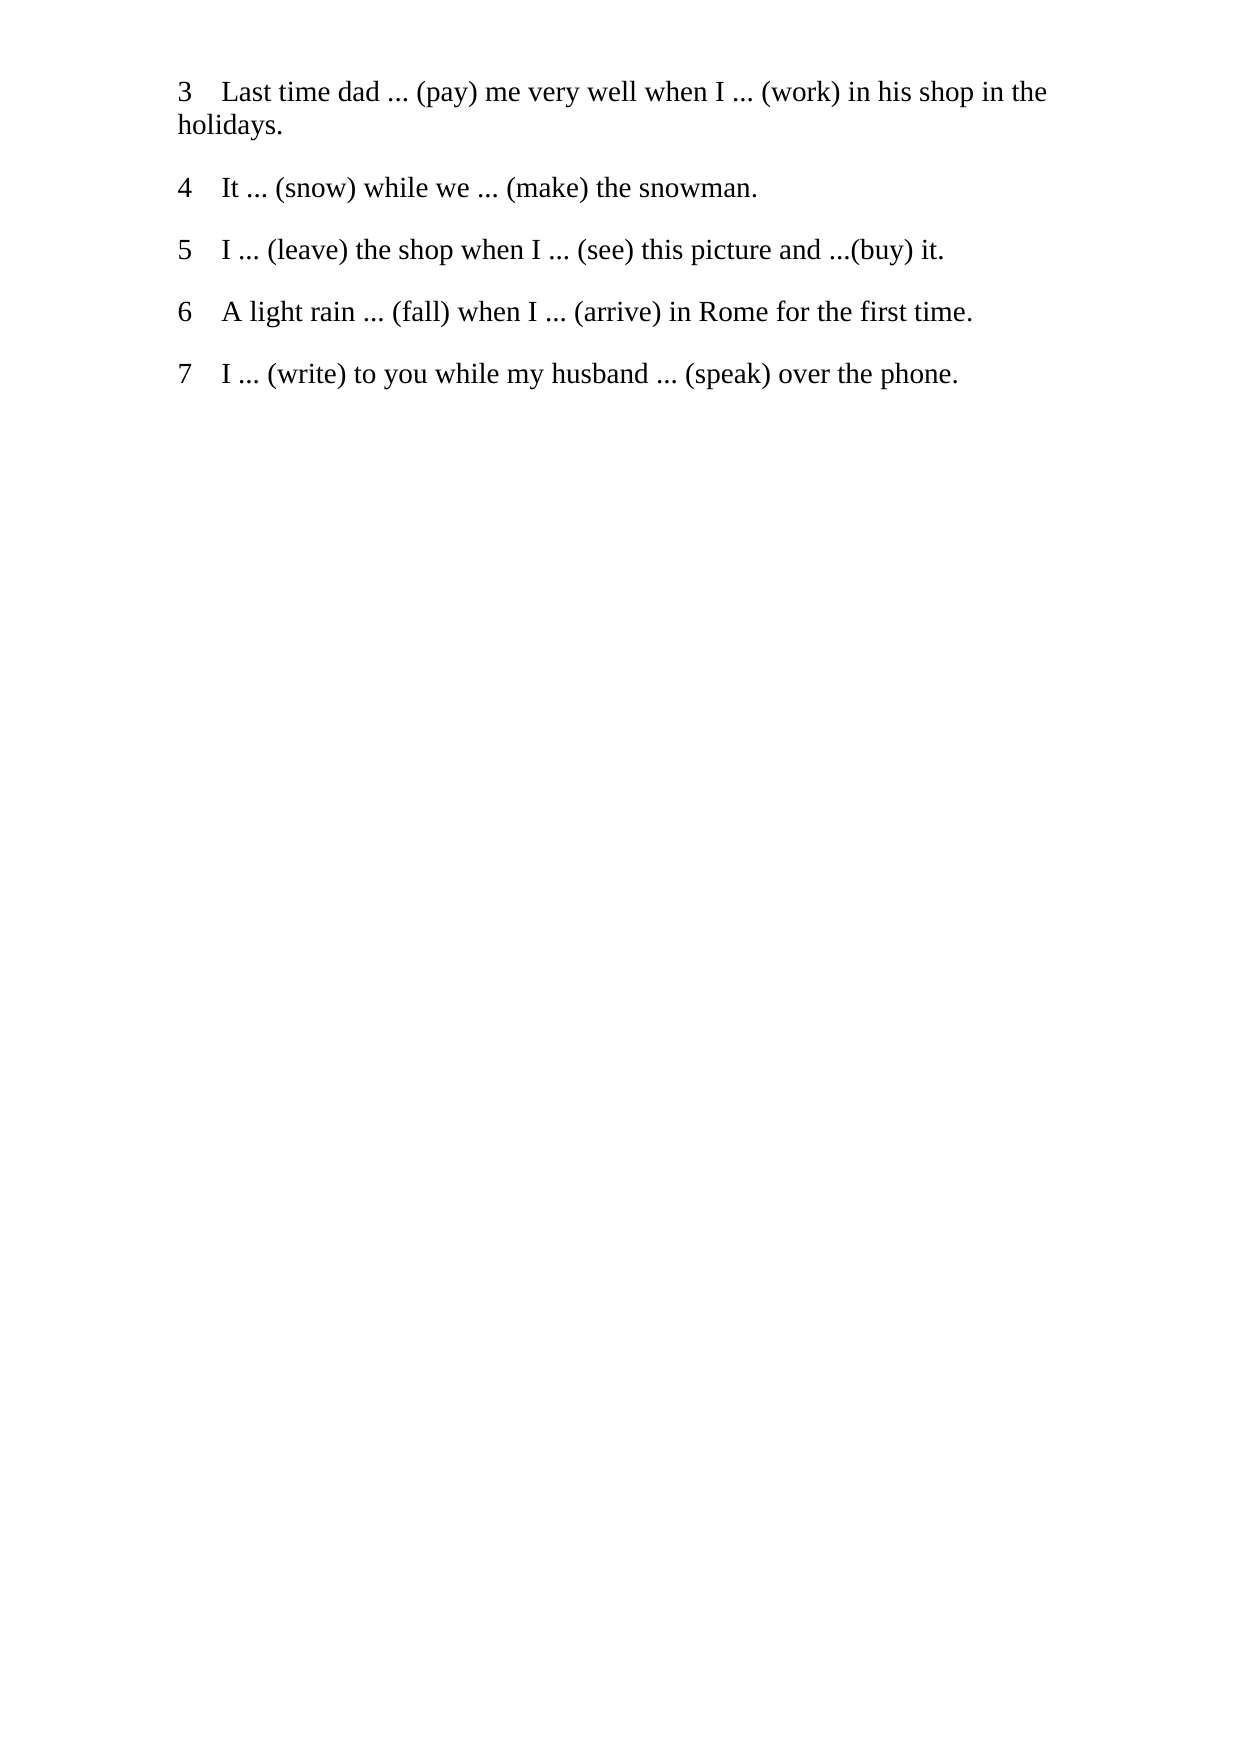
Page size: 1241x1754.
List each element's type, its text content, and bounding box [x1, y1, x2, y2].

text 5 I ... (leave) the shop when I ... (see) this picture and ...(buy) it. [177, 232, 1137, 294]
text 7 I ... (write) to you while my husband ... (speak) over the phone. [177, 357, 1137, 390]
text 4 It ... (snow) while we ... (make) the snowman. [177, 170, 1137, 232]
text 6 A light rain ... (fall) when I ... (arrive) in Rome for the first time. [177, 294, 1137, 357]
text 3 Last time dad ... (pay) me very well when I ... (work) in his shop in the holidays. [177, 74, 1137, 170]
